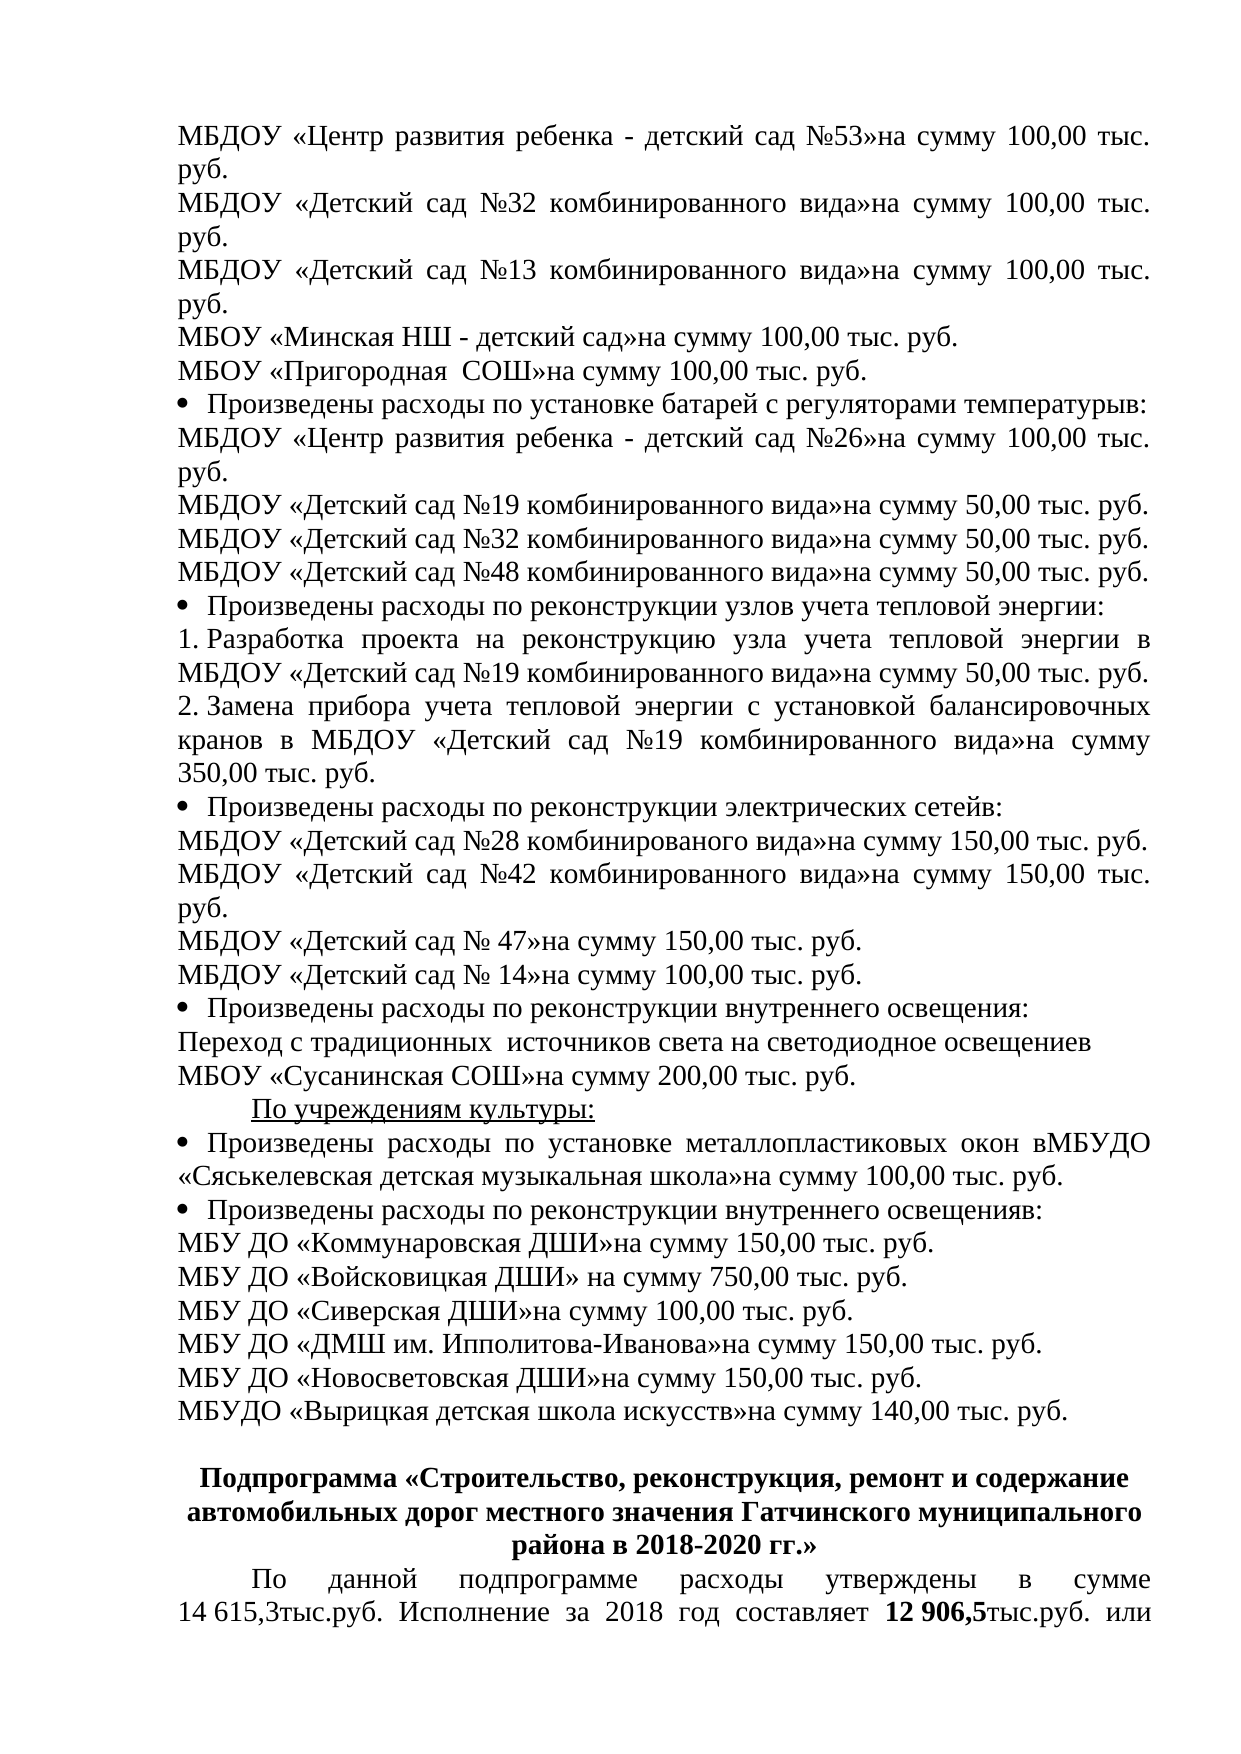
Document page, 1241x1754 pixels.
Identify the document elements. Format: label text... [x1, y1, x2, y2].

text МБУ ДО «Новосветовская ДШИ»на сумму 150,00 тыс. руб. [177, 1360, 1152, 1393]
text МБОУ «Минская НШ - детский сад»на сумму 100,00 тыс. руб. [177, 319, 1152, 353]
text МБУ ДО «Войсковицкая ДШИ» на сумму 750,00 тыс. руб. [177, 1259, 1152, 1293]
text МБОУ «Сусанинская СОШ»на сумму 200,00 тыс. руб. [177, 1058, 1152, 1091]
text По учреждениям культуры: [177, 1091, 1152, 1125]
list Подпрограмма «Строительство, реконструкция, ремонт и содержание автомобильных дорог местного значения Гатчинского муниципального района в 2018-2020 гг.» [177, 1460, 1152, 1561]
text МБДОУ «Детский сад №19 комбинированного вида»на сумму 50,00 тыс. руб. [177, 487, 1152, 521]
list Произведены расходы по реконструкции внутреннего освещения: [177, 991, 1152, 1024]
text МБУ ДО «Коммунаровская ДШИ»на сумму 150,00 тыс. руб. [177, 1226, 1152, 1259]
list Произведены расходы по реконструкции узлов учета тепловой энергии: [177, 588, 1152, 621]
text МБДОУ «Детский сад №13 комбинированного вида»на сумму 100,00 тыс. руб. [177, 252, 1152, 319]
text МБДОУ «Детский сад №32 комбинированного вида»на сумму 50,00 тыс. руб. [177, 521, 1152, 554]
text МБДОУ «Детский сад № 47»на сумму 150,00 тыс. руб. [177, 923, 1152, 957]
text Переход с традиционных источников света на светодиодное освещениев [177, 1024, 1152, 1058]
list Произведены расходы по установке металлопластиковых окон вМБУДО «Сяськелевская детская музыкальная школа»на сумму 100,00 тыс. руб. [177, 1125, 1152, 1192]
text МБДОУ «Детский сад №48 комбинированного вида»на сумму 50,00 тыс. руб. [177, 554, 1152, 588]
list Произведены расходы по реконструкции электрических сетейв: [177, 789, 1152, 823]
text МБДОУ «Детский сад №32 комбинированного вида»на сумму 100,00 тыс. руб. [177, 185, 1152, 252]
list Произведены расходы по реконструкции внутреннего освещенияв: [177, 1192, 1152, 1226]
text МБУДО «Вырицкая детская школа искусств»на сумму 140,00 тыс. руб. [177, 1393, 1152, 1427]
text МБДОУ «Детский сад № 14»на сумму 100,00 тыс. руб. [177, 957, 1152, 991]
list Произведены расходы по установке батарей с регуляторами температурыв: [177, 386, 1152, 420]
text МБДОУ «Центр развития ребенка - детский сад №26»на сумму 100,00 тыс. руб. [177, 420, 1152, 487]
text 1. Разработка проекта на реконструкцию узла учета тепловой энергии в МБДОУ «Детский сад №19 комбинированного вида»на сумму 50,00 тыс. руб. [177, 621, 1152, 688]
text МБУ ДО «ДМШ им. Ипполитова-Иванова»на сумму 150,00 тыс. руб. [177, 1326, 1152, 1360]
text МБДОУ «Центр развития ребенка - детский сад №53»на сумму 100,00 тыс. руб. [177, 118, 1152, 185]
text МБДОУ «Детский сад №28 комбинированого вида»на сумму 150,00 тыс. руб. [177, 823, 1152, 856]
text МБОУ «Пригородная СОШ»на сумму 100,00 тыс. руб. [177, 353, 1152, 386]
text МБУ ДО «Сиверская ДШИ»на сумму 100,00 тыс. руб. [177, 1293, 1152, 1326]
text МБДОУ «Детский сад №42 комбинированного вида»на сумму 150,00 тыс. руб. [177, 856, 1152, 923]
text 2. Замена прибора учета тепловой энергии с установкой балансировочных кранов в МБДОУ «Детский сад №19 комбинированного вида»на сумму 350,00 тыс. руб. [177, 688, 1152, 789]
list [177, 1561, 1152, 1628]
